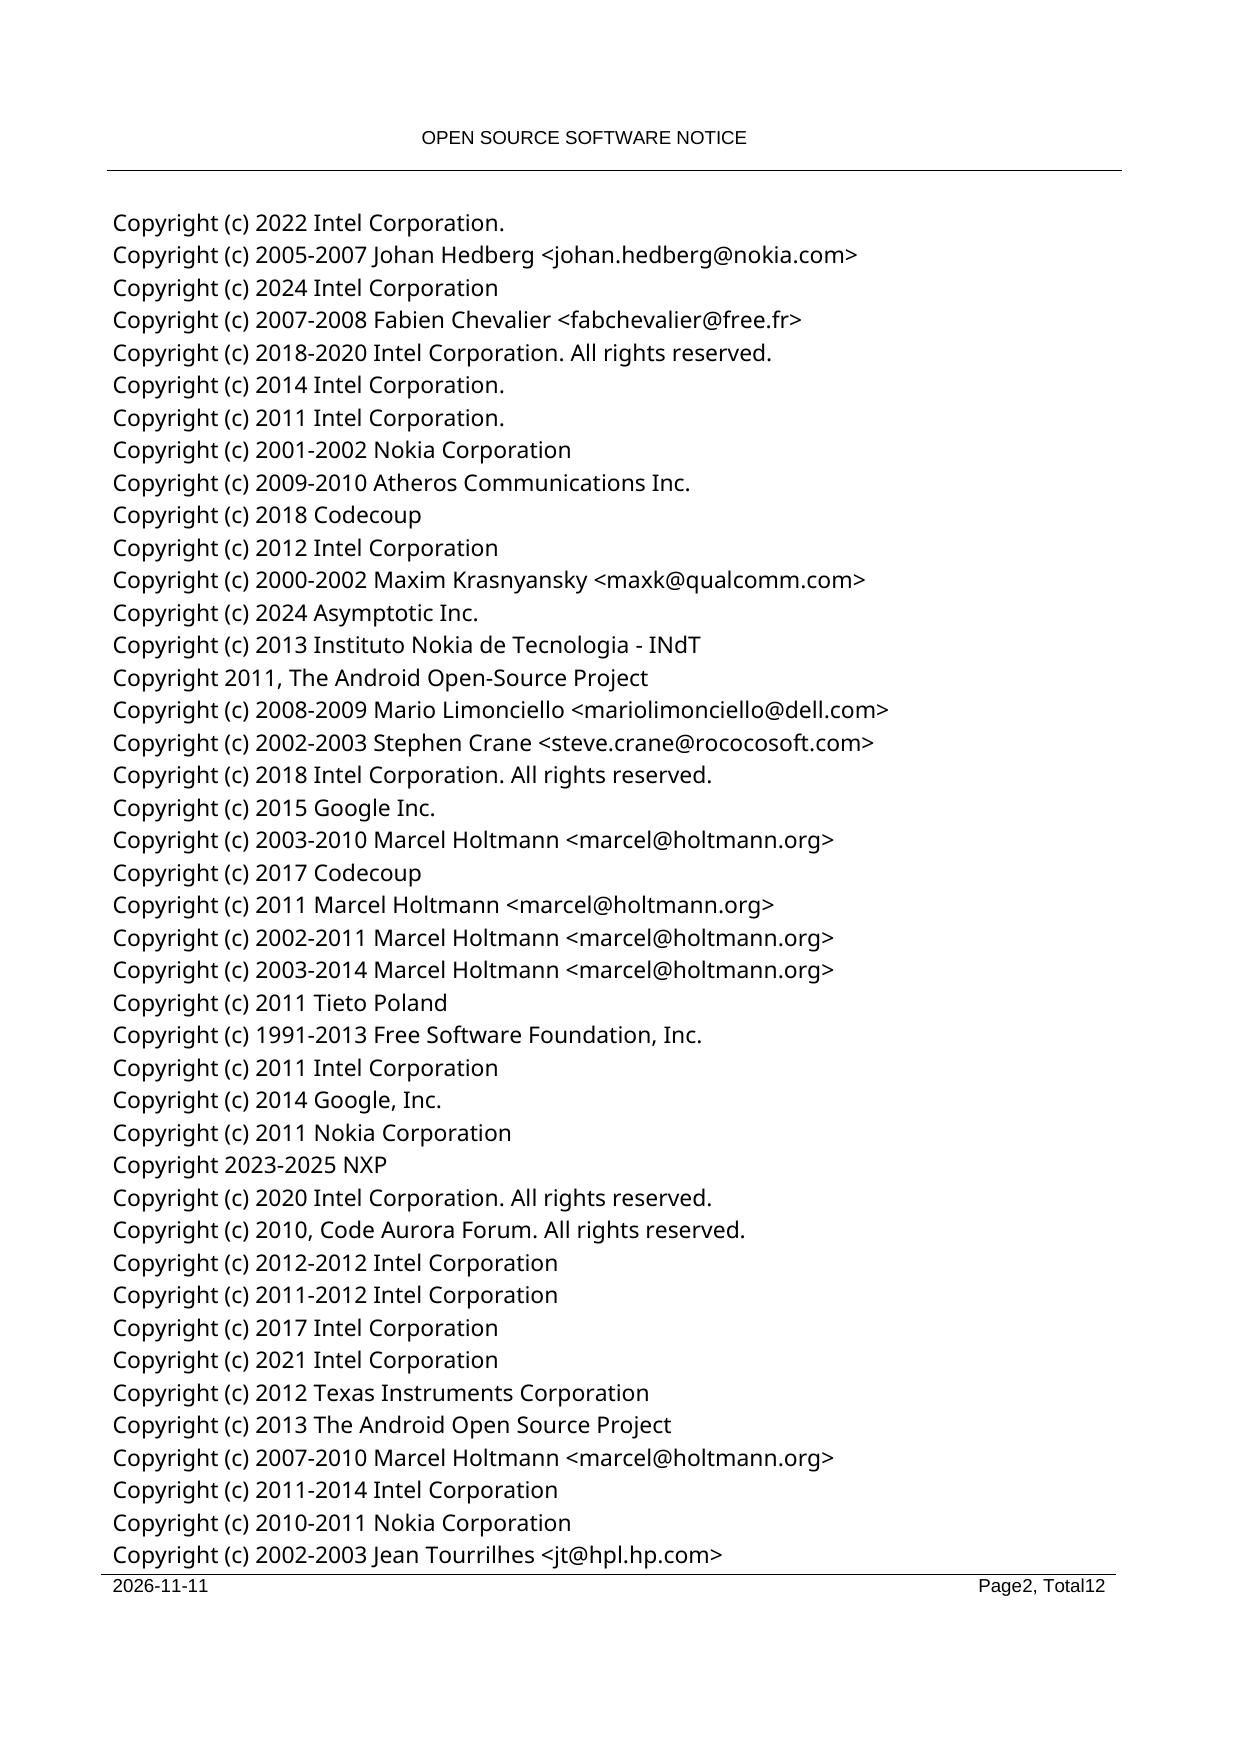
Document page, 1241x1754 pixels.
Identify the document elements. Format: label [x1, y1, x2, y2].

text [112, 206, 1128, 1571]
